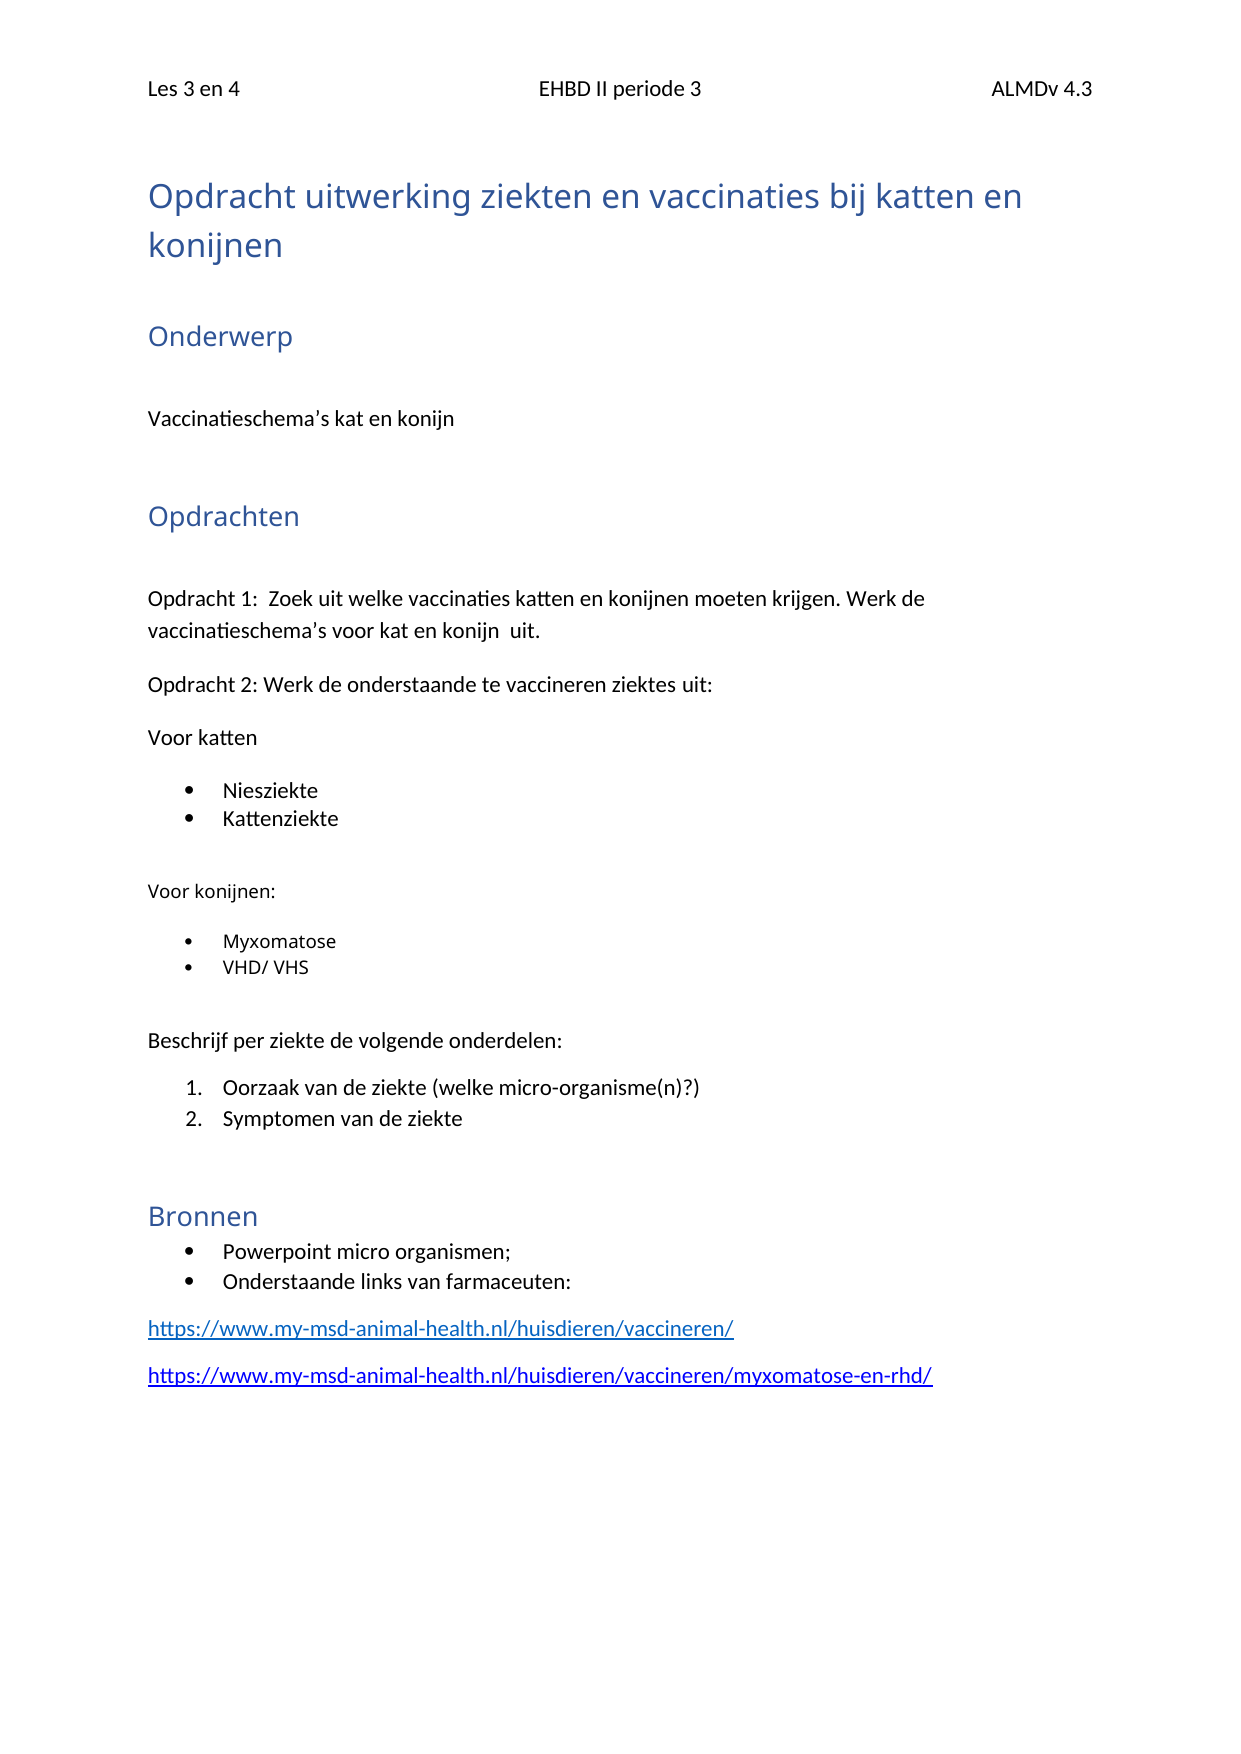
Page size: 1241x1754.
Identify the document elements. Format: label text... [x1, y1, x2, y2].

list Niesziekte [185, 776, 1093, 804]
text Voor katten [148, 723, 1093, 751]
list Symptomen van de ziekte [185, 1104, 1093, 1132]
text Opdracht 1: Zoek uit welke vaccinaties katten en konijnen moeten krijgen. Werk de vaccinatieschema’s voor kat en konijn uit. [148, 584, 1093, 645]
subtitle Onderwerp [148, 317, 1093, 354]
list Onderstaande links van farmaceuten: [185, 1267, 1093, 1296]
text Voor konijnen: [148, 879, 1093, 904]
text https://www.my-msd-animal-health.nl/huisdieren/vaccineren/ [148, 1314, 1093, 1342]
subtitle Opdrachten [148, 498, 1093, 535]
text Beschrijf per ziekte de volgende onderdelen: [148, 1027, 1093, 1055]
text Vaccinatieschema’s kat en konijn [148, 404, 1093, 432]
subtitle Opdracht uitwerking ziekten en vaccinaties bij katten en konijnen [148, 173, 1093, 267]
text https://www.my-msd-animal-health.nl/huisdieren/vaccineren/myxomatose-en-rhd/ [148, 1361, 1093, 1389]
list Oorzaak van de ziekte (welke micro-organisme(n)?) [185, 1073, 1093, 1102]
subtitle Bronnen [148, 1197, 1093, 1234]
list VHD/ VHS [185, 954, 1093, 980]
text Opdracht 2: Werk de onderstaande te vaccineren ziektes uit: [148, 670, 1093, 698]
list Powerpoint micro organismen; [185, 1237, 1093, 1265]
list Myxomatose [185, 929, 1093, 954]
list Kattenziekte [185, 804, 1093, 832]
